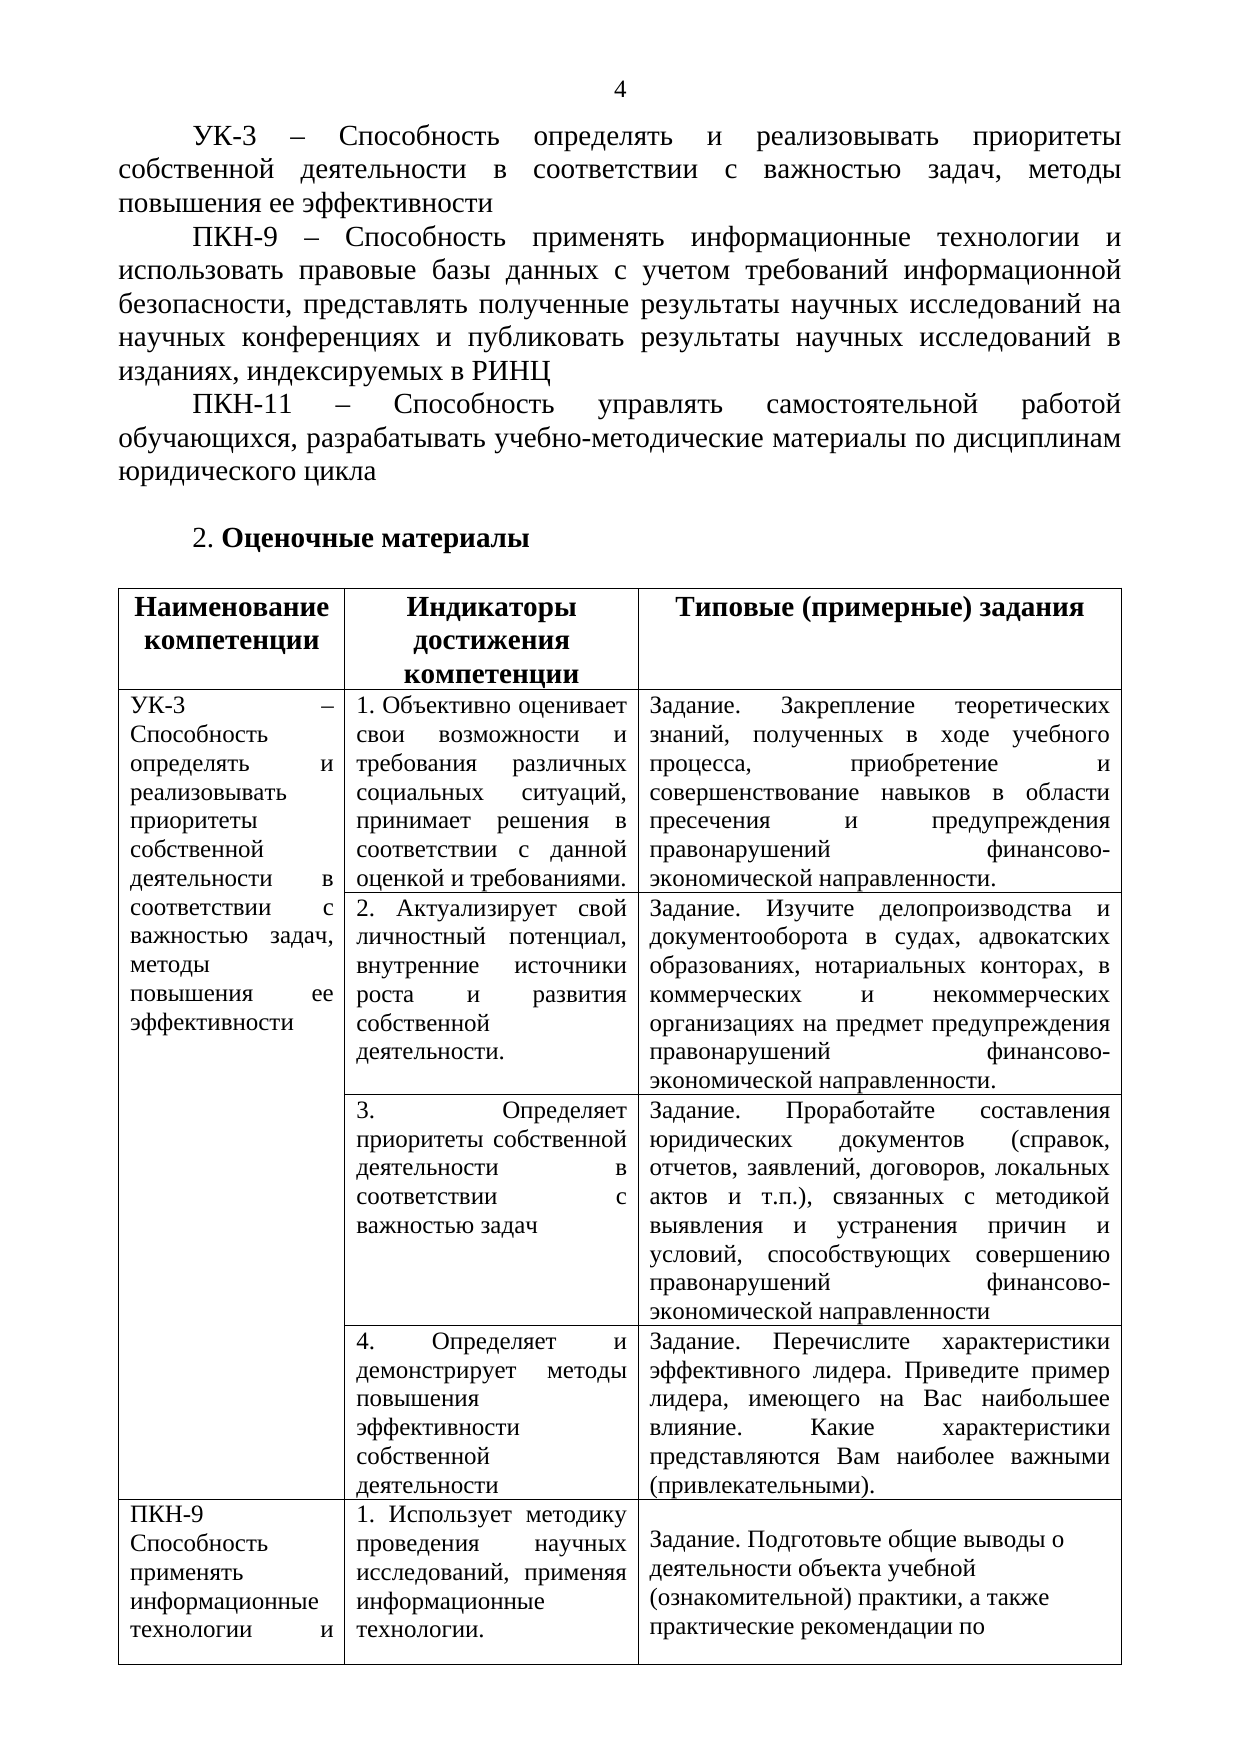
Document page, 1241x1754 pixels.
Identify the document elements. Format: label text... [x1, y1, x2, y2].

table_cell Задание. Изучите делопроизводства и документооборота в судах, адвокатских образованиях, нотариальных конторах, в коммерческих и некоммерческих организациях на предмет предупреждения правонарушений финансово-экономической направленности. [639, 893, 1121, 1094]
table_header Типовые (примерные) задания [639, 589, 1121, 689]
table_cell Задание. Проработайте составления юридических документов (справок, отчетов, заявлений, договоров, локальных актов и т.п.), связанных с методикой выявления и устранения причин и условий, способствующих совершению правонарушений финансово-экономической направленности [639, 1095, 1121, 1325]
text ПКН-11 – Способность управлять самостоятельной работой обучающихся, разрабатывать учебно-методические материалы по дисциплинам юридического цикла [118, 386, 1122, 487]
text УК-3 – Способность определять и реализовывать приоритеты собственной деятельности в соответствии с важностью задач, методы повышения ее эффективности [118, 118, 1122, 219]
table_cell Задание. Перечислите характеристики эффективного лидера. Приведите пример лидера, имеющего на Вас наибольшее влияние. Какие характеристики представляются Вам наиболее важными (привлекательными). [639, 1326, 1121, 1498]
text 2. Оценочные материалы [118, 521, 1122, 554]
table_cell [345, 1500, 638, 1664]
table_cell 1. Объективно оценивает свои возможности и требования различных социальных ситуаций, принимает решения в соответствии с данной оценкой и требованиями. [345, 690, 638, 892]
table_cell 2. Актуализирует свой личностный потенциал, внутренние источники роста и развития собственной деятельности. [345, 893, 638, 1094]
table_cell 3. Определяет приоритеты собственной деятельности в соответствии с важностью задач [345, 1095, 638, 1325]
table_header Наименование компетенции [119, 589, 344, 689]
table_cell 4. Определяет и демонстрирует методы повышения эффективности собственной деятельности [345, 1326, 638, 1498]
table_header Индикаторы достижения компетенции [345, 589, 638, 689]
table_cell УК-3 – Способность определять и реализовывать приоритеты собственной деятельности в соответствии с важностью задач, методы повышения ее эффективности [119, 690, 344, 1498]
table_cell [639, 1500, 1121, 1664]
text ПКН-9 – Способность применять информационные технологии и использовать правовые базы данных с учетом требований информационной безопасности, представлять полученные результаты научных исследований на научных конференциях и публиковать результаты научных исследований в изданиях, индексируемых в РИНЦ [118, 219, 1122, 386]
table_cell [119, 1500, 344, 1664]
table_cell Задание. Закрепление теоретических знаний, полученных в ходе учебного процесса, приобретение и совершенствование навыков в области пресечения и предупреждения правонарушений финансово-экономической направленности. [639, 690, 1121, 892]
